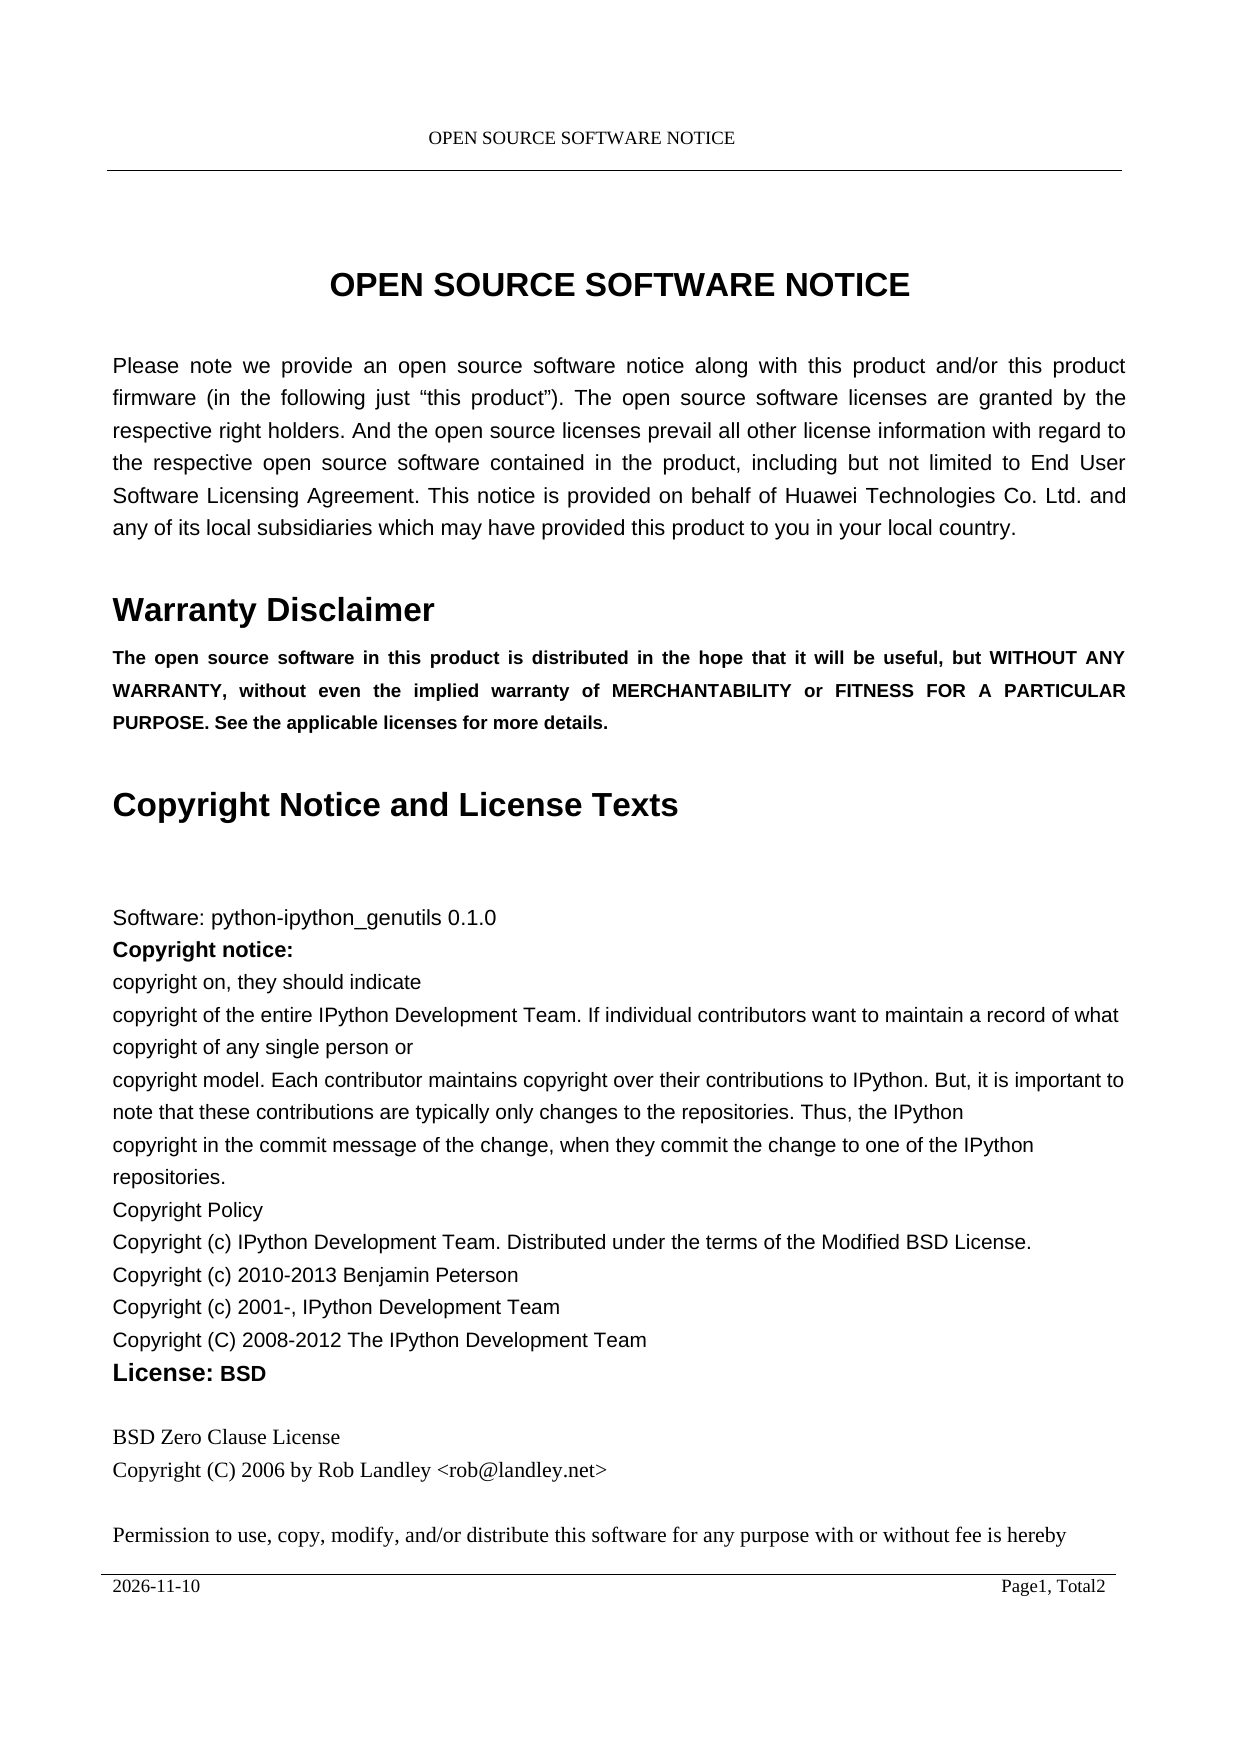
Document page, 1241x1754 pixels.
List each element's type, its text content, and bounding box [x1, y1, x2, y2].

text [112, 1356, 1128, 1551]
text Warranty Disclaimer [112, 576, 1128, 641]
text Copyright Notice and License Texts [112, 771, 1128, 836]
text copyright of any single person or [112, 1031, 1128, 1063]
text Copyright (c) 2001-, IPython Development Team [112, 1291, 1128, 1323]
text copyright on, they should indicate [112, 966, 1128, 998]
text Copyright (c) 2010-2013 Benjamin Peterson [112, 1258, 1128, 1291]
text The open source software in this product is distributed in the hope that it will be useful, but WITHOUT ANY WARRANTY, without even the implied warranty of MERCHANTABILITY or FITNESS FOR A PARTICULAR PURPOSE. See the applicable licenses for more details. [112, 641, 1128, 739]
text copyright of the entire IPython Development Team. If individual contributors want to maintain a record of what [112, 998, 1128, 1031]
text Copyright notice: [112, 933, 1128, 966]
text Copyright (c) IPython Development Team. Distributed under the terms of the Modified BSD License. [112, 1226, 1128, 1258]
text Software: python-ipython_genutils 0.1.0 [112, 901, 1128, 933]
text copyright in the commit message of the change, when they commit the change to one of the IPython repositories. [112, 1128, 1128, 1193]
text copyright model. Each contributor maintains copyright over their contributions to IPython. But, it is important to note that these contributions are typically only changes to the repositories. Thus, the IPython [112, 1063, 1128, 1128]
text Copyright Policy [112, 1193, 1128, 1226]
text OPEN SOURCE SOFTWARE NOTICE [112, 251, 1128, 316]
text Copyright (C) 2008-2012 The IPython Development Team [112, 1323, 1128, 1356]
text Please note we provide an open source software notice along with this product and/or this product firmware (in the following just “this product”). The open source software licenses are granted by the respective right holders. And the open source licenses prevail all other license information with regard to the respective open source software contained in the product, including but not limited to End User Software Licensing Agreement. This notice is provided on behalf of Huawei Technologies Co. Ltd. and any of its local subsidiaries which may have provided this product to you in your local country. [112, 349, 1128, 544]
